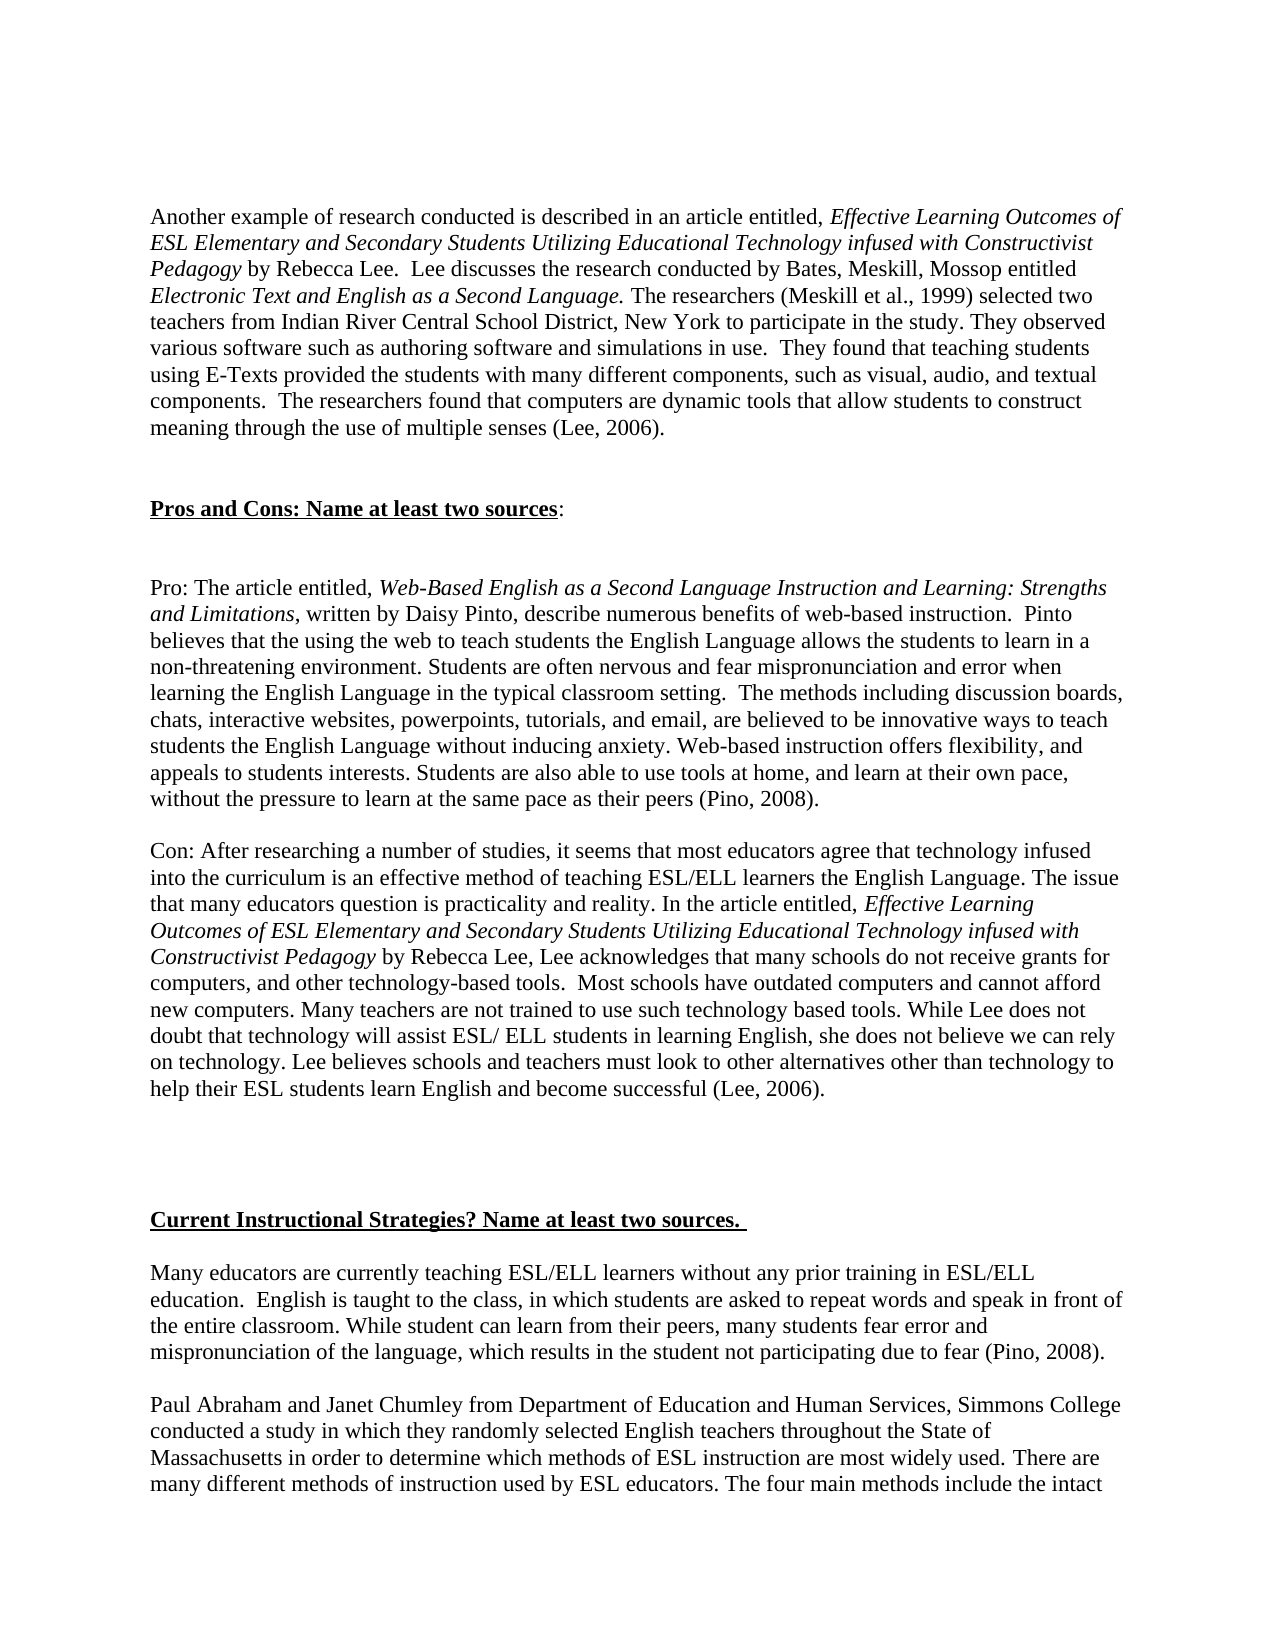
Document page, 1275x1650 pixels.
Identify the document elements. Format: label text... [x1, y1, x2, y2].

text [150, 1391, 1125, 1496]
text Pros and Cons: Name at least two sources: [150, 495, 1125, 521]
text Con: After researching a number of studies, it seems that most educators agree that technology infused into the curriculum is an effective method of teaching ESL/ELL learners the English Language. The issue that many educators question is practicality and reality. In the article entitled, Effective Learning Outcomes of ESL Elementary and Secondary Students Utilizing Educational Technology infused with Constructivist Pedagogy by Rebecca Lee, Lee acknowledges that many schools do not receive grants for computers, and other technology-based tools. Most schools have outdated computers and cannot afford new computers. Many teachers are not trained to use such technology based tools. While Lee does not doubt that technology will assist ESL/ ELL students in learning English, she does not believe we can rely on technology. Lee believes schools and teachers must look to other alternatives other than technology to help their ESL students learn English and become successful (Lee, 2006). [150, 838, 1125, 1101]
text Another example of research conducted is described in an article entitled, Effective Learning Outcomes of ESL Elementary and Secondary Students Utilizing Educational Technology infused with Constructivist Pedagogy by Rebecca Lee. Lee discusses the research conducted by Bates, Meskill, Mossop entitled Electronic Text and English as a Second Language. The researchers (Meskill et al., 1999) selected two teachers from Indian River Central School District, New York to participate in the study. They observed various software such as authoring software and simulations in use. They found that teaching students using E-Texts provided the students with many different components, such as visual, audio, and textual components. The researchers found that computers are dynamic tools that allow students to construct meaning through the use of multiple senses (Lee, 2006). [150, 203, 1125, 440]
text Many educators are currently teaching ESL/ELL learners without any prior training in ESL/ELL education. English is taught to the class, in which students are asked to repeat words and speak in front of the entire classroom. While student can learn from their peers, many students fear error and mispronunciation of the language, which results in the student not participating due to fear (Pino, 2008). [150, 1259, 1125, 1365]
text Current Instructional Strategies? Name at least two sources. [150, 1207, 1125, 1233]
text Pro: The article entitled, Web-Based English as a Second Language Instruction and Learning: Strengths and Limitations, written by Daisy Pinto, describe numerous benefits of web-based instruction. Pinto believes that the using the web to teach students the English Language allows the students to learn in a non-threatening environment. Students are often nervous and fear mispronunciation and error when learning the English Language in the typical classroom setting. The methods including discussion boards, chats, interactive websites, powerpoints, tutorials, and email, are believed to be innovative ways to teach students the English Language without inducing anxiety. Web-based instruction offers flexibility, and appeals to students interests. Students are also able to use tools at home, and learn at their own pace, without the pressure to learn at the same pace as their peers (Pino, 2008). [150, 574, 1125, 811]
